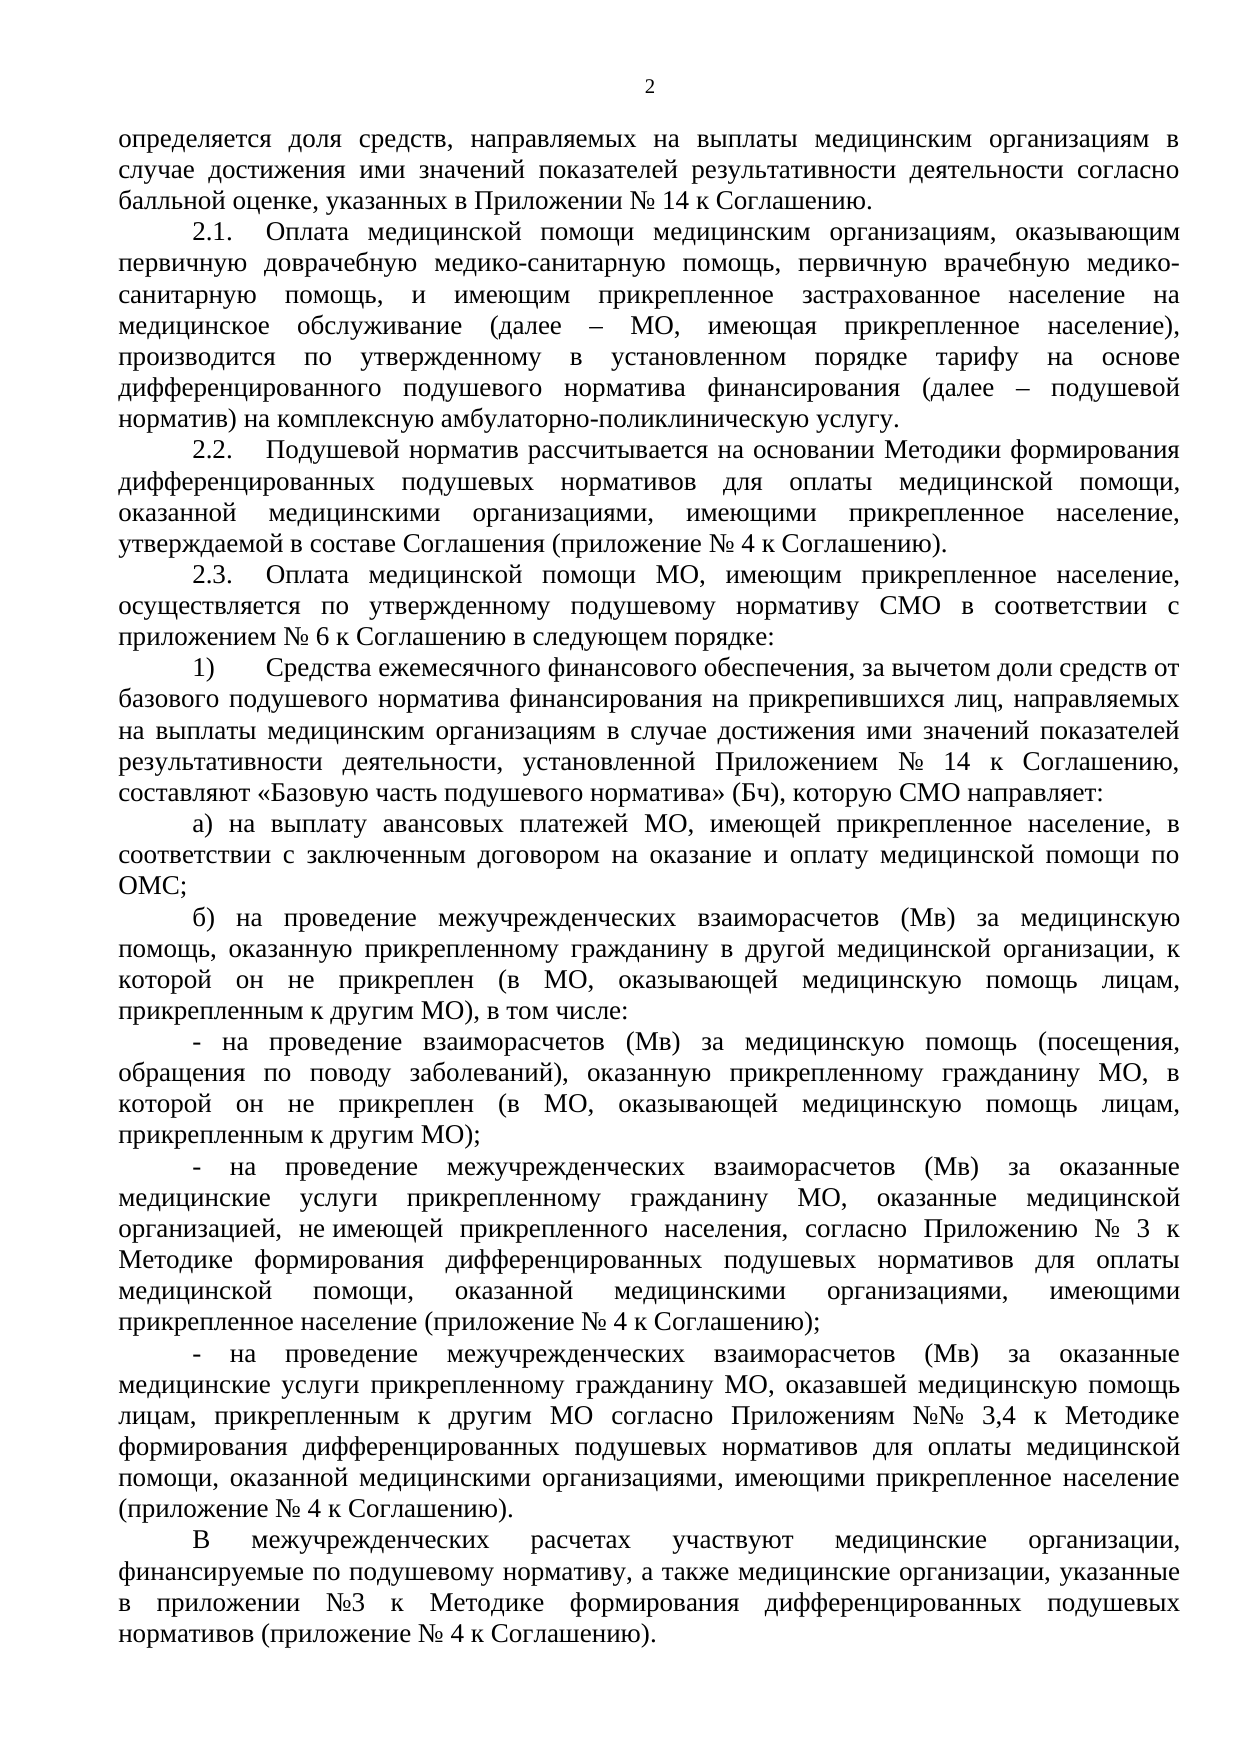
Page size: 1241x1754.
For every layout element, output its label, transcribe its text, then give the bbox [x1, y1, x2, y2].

text а) на выплату авансовых платежей МО, имеющей прикрепленное население, в соответствии с заключенным договором на оказание и оплату медицинской помощи по ОМС; [118, 807, 1181, 901]
text - на проведение межучрежденческих взаиморасчетов (Мв) за оказанные медицинские услуги прикрепленному гражданину МО, оказавшей медицинскую помощь лицам, прикрепленным к другим МО согласно Приложениям №№ 3,4 к Методике формирования дифференцированных подушевых нормативов для оплаты медицинской помощи, оказанной медицинскими организациями, имеющими прикрепленное население (приложение № 4 к Соглашению). [118, 1337, 1181, 1523]
text 2.1. Оплата медицинской помощи медицинским организациям, оказывающим первичную доврачебную медико-санитарную помощь, первичную врачебную медико-санитарную помощь, и имеющим прикрепленное застрахованное население на медицинское обслуживание (далее – МО, имеющая прикрепленное население), производится по утвержденному в установленном порядке тарифу на основе дифференцированного подушевого норматива финансирования (далее ‒ подушевой норматив) на комплексную амбулаторно-поликлиническую услугу. [118, 215, 1181, 433]
text 2.2. Подушевой норматив рассчитывается на основании Методики формирования дифференцированных подушевых нормативов для оплаты медицинской помощи, оказанной медицинскими организациями, имеющими прикрепленное население, утверждаемой в составе Соглашения (приложение № 4 к Соглашению). [118, 433, 1181, 558]
text б) на проведение межучрежденческих взаиморасчетов (Мв) за медицинскую помощь, оказанную прикрепленному гражданину в другой медицинской организации, к которой он не прикреплен (в МО, оказывающей медицинскую помощь лицам, прикрепленным к другим МО), в том числе: [118, 901, 1181, 1025]
text 2.3. Оплата медицинской помощи МО, имеющим прикрепленное население, осуществляется по утвержденному подушевому нормативу СМО в соответствии с приложением № 6 к Соглашению в следующем порядке: [118, 558, 1181, 651]
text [118, 122, 1181, 215]
text 1) Средства ежемесячного финансового обеспечения, за вычетом доли средств от базового подушевого норматива финансирования на прикрепившихся лиц, направляемых на выплаты медицинским организациям в случае достижения ими значений показателей результативности деятельности, установленной Приложением № 14 к Соглашению, составляют «Базовую часть подушевого норматива» (Бч), которую СМО направляет: [118, 651, 1181, 807]
text В межучрежденческих расчетах участвуют медицинские организации, финансируемые по подушевому нормативу, а также медицинские организации, указанные в приложении №3 к Методике формирования дифференцированных подушевых нормативов (приложение № 4 к Соглашению). [118, 1523, 1181, 1648]
text - на проведение взаиморасчетов (Мв) за медицинскую помощь (посещения, обращения по поводу заболеваний), оказанную прикрепленному гражданину МО, в которой он не прикреплен (в МО, оказывающей медицинскую помощь лицам, прикрепленным к другим МО); [118, 1025, 1181, 1150]
text - на проведение межучрежденческих взаиморасчетов (Мв) за оказанные медицинские услуги прикрепленному гражданину МО, оказанные медицинской организацией, не имеющей прикрепленного населения, согласно Приложению № 3 к Методике формирования дифференцированных подушевых нормативов для оплаты медицинской помощи, оказанной медицинскими организациями, имеющими прикрепленное население (приложение № 4 к Соглашению); [118, 1150, 1181, 1337]
